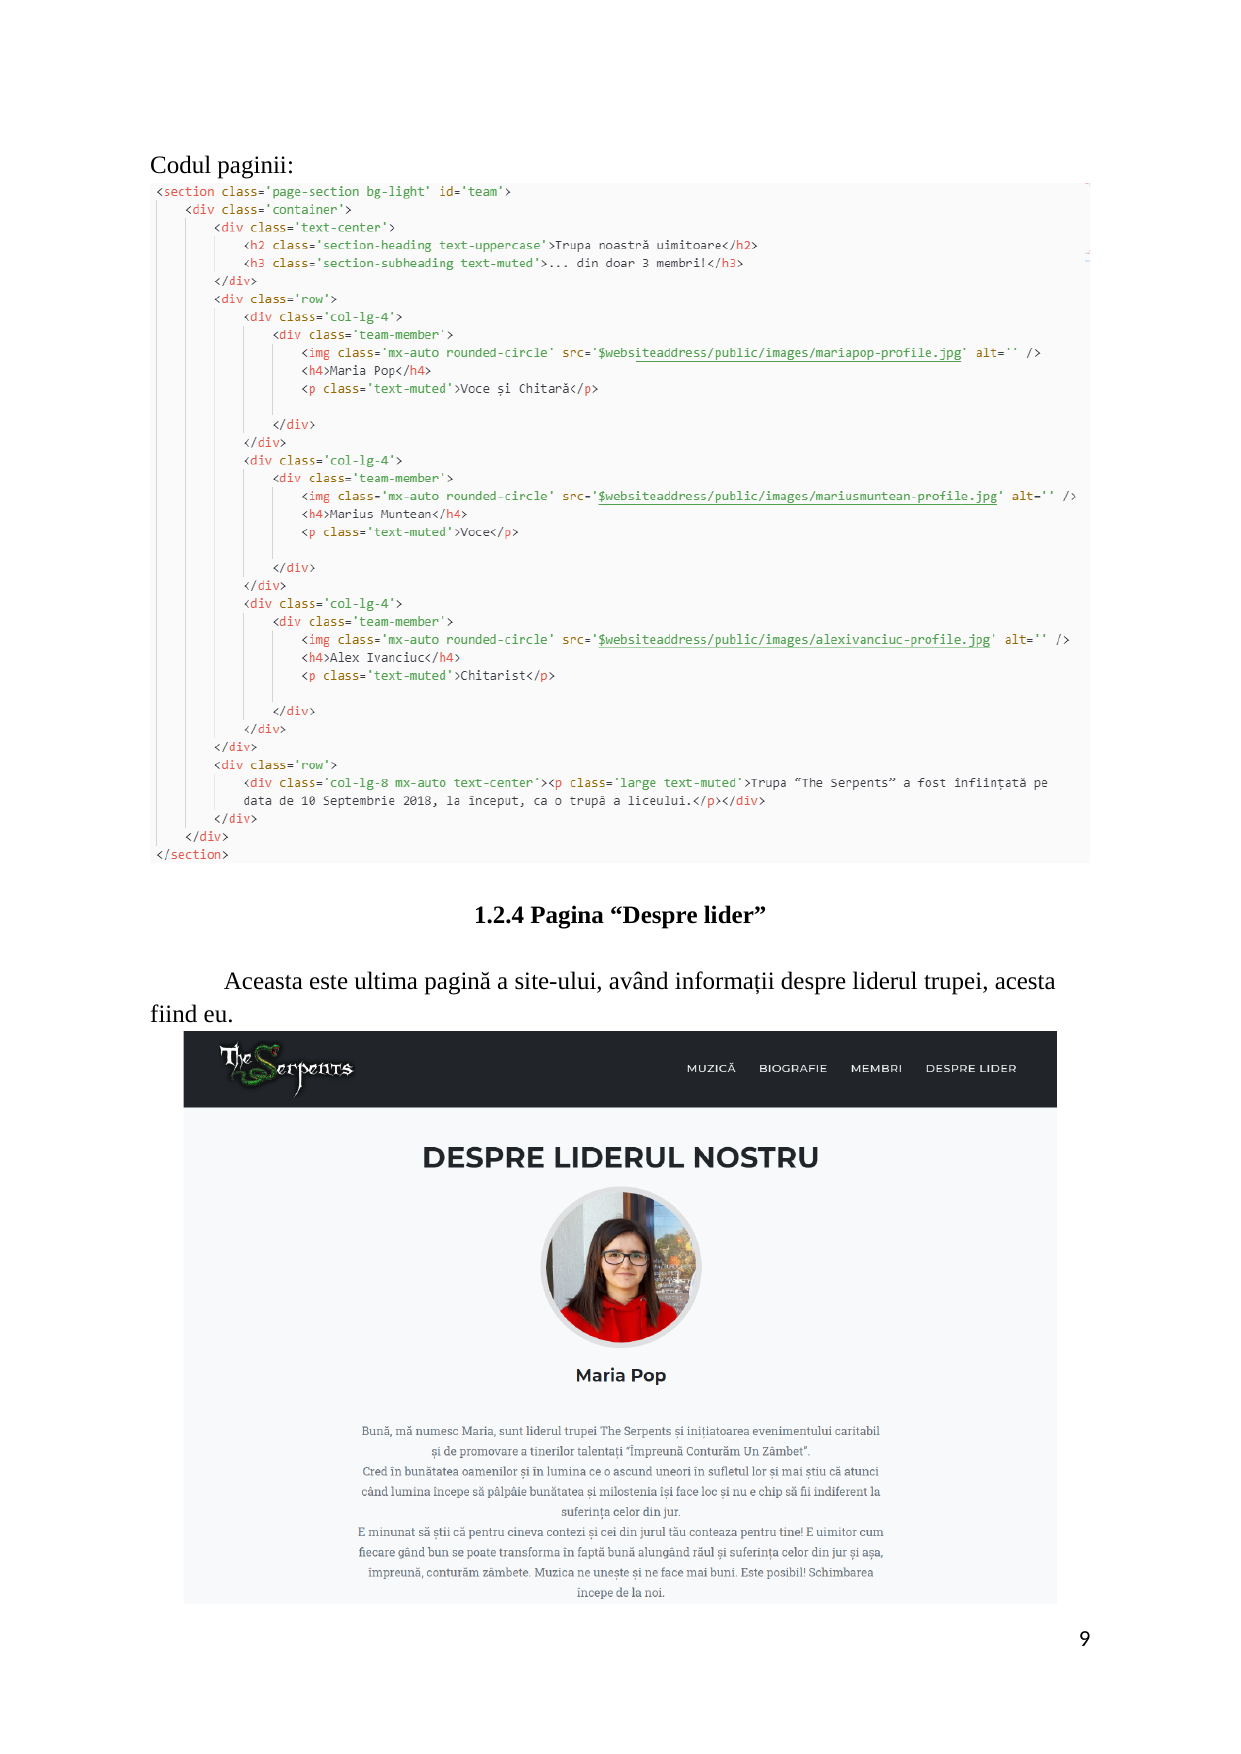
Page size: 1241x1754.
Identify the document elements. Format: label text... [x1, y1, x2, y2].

picture [183, 1031, 1057, 1604]
text Codul paginii: [150, 150, 1090, 179]
text Aceasta este ultima pagină a site-ului, având informații despre liderul trupei, acesta fiind eu. [150, 966, 1090, 1028]
text 1.2.4 Pagina “Despre lider” [150, 900, 1090, 928]
picture [150, 183, 1091, 863]
